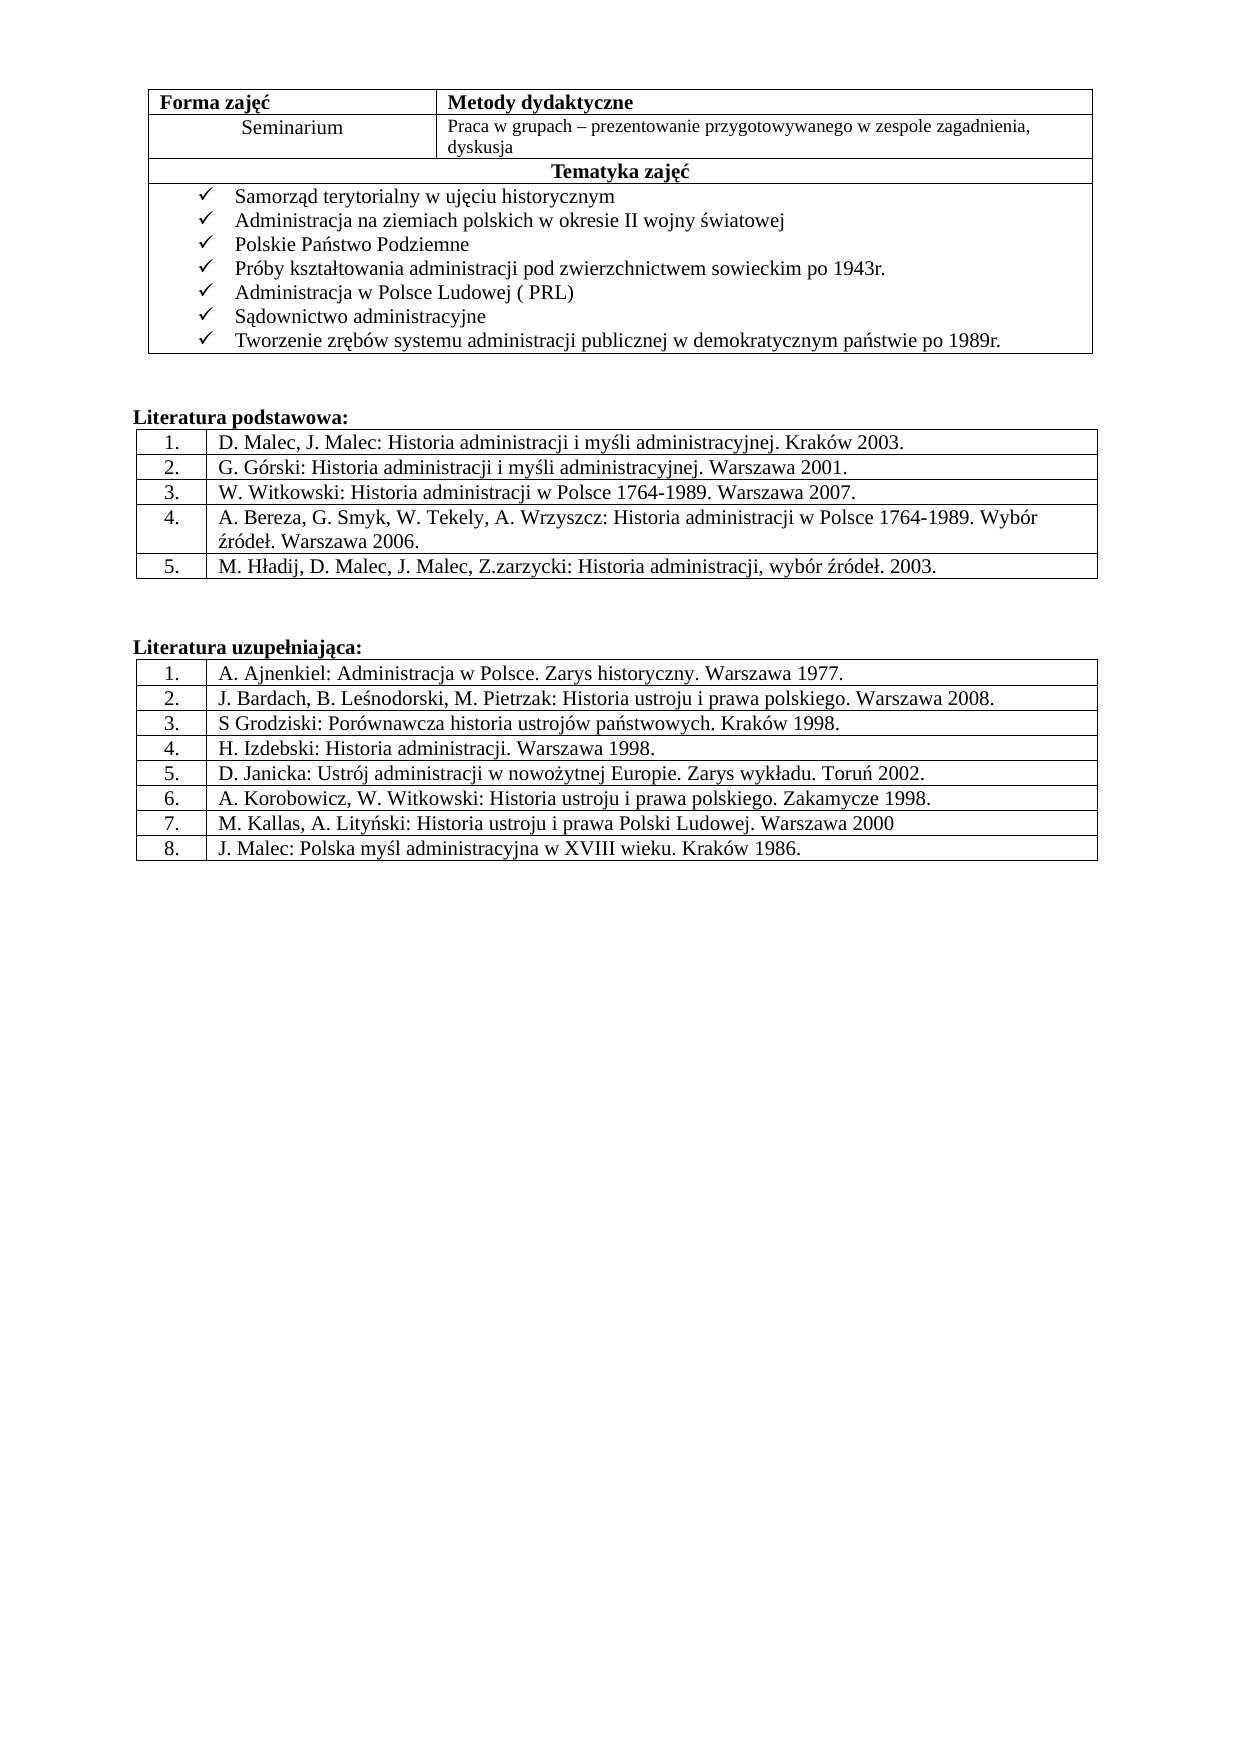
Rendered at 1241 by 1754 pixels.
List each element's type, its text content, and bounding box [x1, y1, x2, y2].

table_cell 4. [137, 736, 206, 760]
table_cell 2. [137, 686, 206, 709]
table_cell 2. [137, 455, 206, 479]
table_cell S Grodziski: Porównawcza historia ustrojów państwowych. Kraków 1998. [207, 711, 1097, 735]
table_cell A. Korobowicz, W. Witkowski: Historia ustroju i prawa polskiego. Zakamycze 1998. [207, 786, 1097, 810]
table_cell 3. [137, 480, 206, 504]
table_cell Seminarium [149, 115, 436, 158]
table_cell 4. [137, 505, 206, 553]
table_cell G. Górski: Historia administracji i myśli administracyjnej. Warszawa 2001. [207, 455, 1097, 479]
table_cell 7. [137, 811, 206, 835]
text Literatura uzupełniająca: [133, 635, 1092, 659]
table_header A. Ajnenkiel: Administracja w Polsce. Zarys historyczny. Warszawa 1977. [207, 660, 1097, 684]
table_header Forma zajęć [149, 90, 436, 114]
table_cell Tematyka zajęć [149, 159, 1092, 183]
table_cell 5. [137, 761, 206, 785]
table_header 1. [137, 430, 206, 454]
table_cell H. Izdebski: Historia administracji. Warszawa 1998. [207, 736, 1097, 760]
table_header Metody dydaktyczne [437, 90, 1092, 114]
table_cell 8. [137, 836, 206, 860]
table_cell Praca w grupach – prezentowanie przygotowywanego w zespole zagadnienia, dyskusja [437, 115, 1092, 158]
table_cell D. Janicka: Ustrój administracji w nowożytnej Europie. Zarys wykładu. Toruń 2002. [207, 761, 1097, 785]
table_cell 3. [137, 711, 206, 735]
table_cell 6. [137, 786, 206, 810]
table_cell J. Bardach, B. Leśnodorski, M. Pietrzak: Historia ustroju i prawa polskiego. Warszawa 2008. [207, 686, 1097, 709]
text Literatura podstawowa: [133, 404, 1092, 429]
table_cell A. Bereza, G. Smyk, W. Tekely, A. Wrzyszcz: Historia administracji w Polsce 1764-1989. Wybór źródeł. Warszawa 2006. [207, 505, 1097, 553]
table_cell W. Witkowski: Historia administracji w Polsce 1764-1989. Warszawa 2007. [207, 480, 1097, 504]
table_cell 5. [137, 554, 206, 578]
table_cell M. Kallas, A. Lityński: Historia ustroju i prawa Polski Ludowej. Warszawa 2000 [207, 811, 1097, 835]
table_cell Samorząd terytorialny w ujęciu historycznym Administracja na ziemiach polskich w okresie II wojny światowej Polskie Państwo Podziemne Próby kształtowania administracji pod zwierzchnictwem sowieckim po 1943r. Administracja w Polsce Ludowej ( PRL) Sądownictwo administracyjne Tworzenie zrębów systemu administracji publicznej w demokratycznym państwie po 1989r. [149, 184, 1092, 352]
table_header 1. [137, 660, 206, 684]
table_cell M. Hładij, D. Malec, J. Malec, Z.zarzycki: Historia administracji, wybór źródeł. 2003. [207, 554, 1097, 578]
table_cell J. Malec: Polska myśl administracyjna w XVIII wieku. Kraków 1986. [207, 836, 1097, 860]
table_header D. Malec, J. Malec: Historia administracji i myśli administracyjnej. Kraków 2003. [207, 430, 1097, 454]
